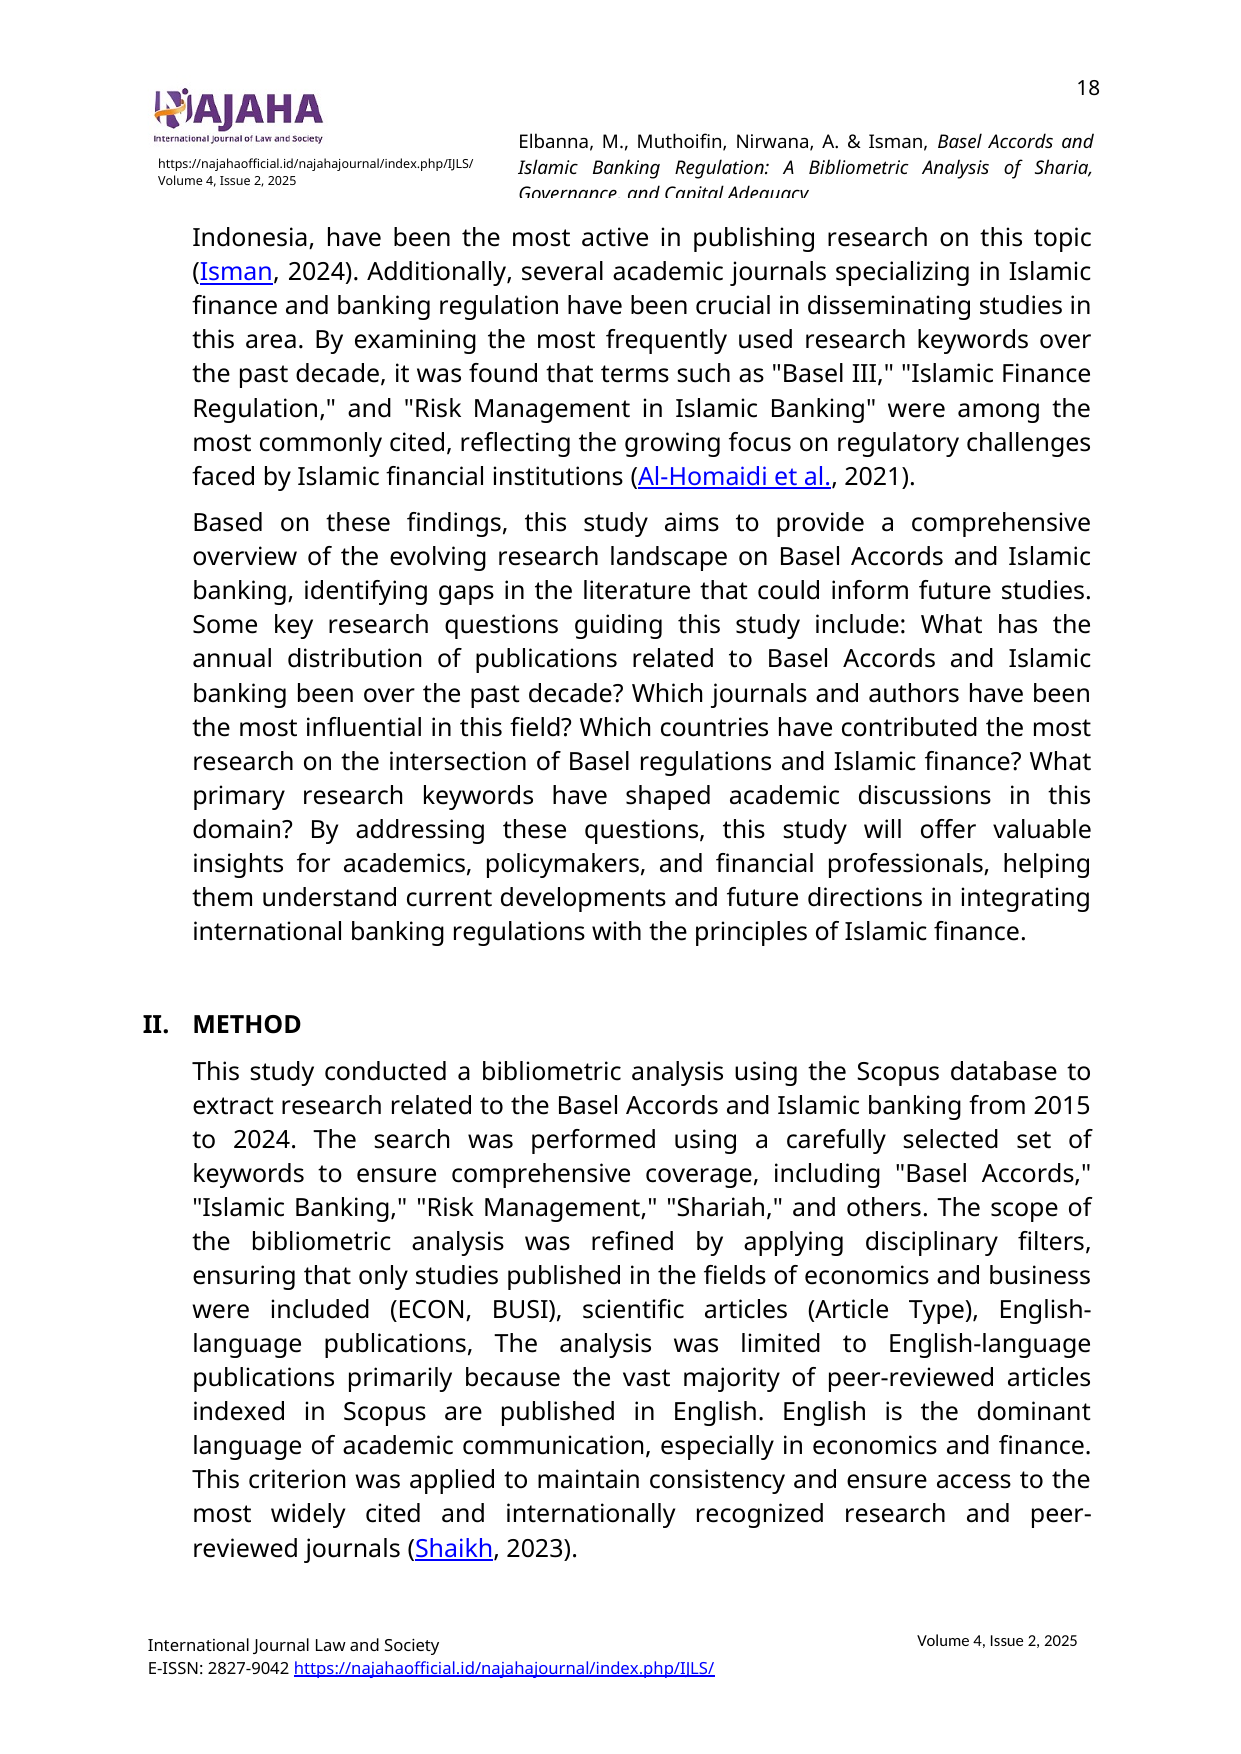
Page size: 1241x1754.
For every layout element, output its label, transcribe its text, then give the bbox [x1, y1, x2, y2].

list METHOD [169, 1007, 1092, 1041]
text This study conducted a bibliometric analysis using the Scopus database to extract research related to the Basel Accords and Islamic banking from 2015 to 2024. The search was performed using a carefully selected set of keywords to ensure comprehensive coverage, including "Basel Accords," "Islamic Banking," "Risk Management," "Shariah," and others. The scope of the bibliometric analysis was refined by applying disciplinary filters, ensuring that only studies published in the fields of economics and business were included (ECON, BUSI), scientific articles (Article Type), English-language publications, The analysis was limited to English-language publications primarily because the vast majority of peer-reviewed articles indexed in Scopus are published in English. English is the dominant language of academic communication, especially in economics and finance. This criterion was applied to maintain consistency and ensure access to the most widely cited and internationally recognized research and peer-reviewed journals (Shaikh, 2023). [192, 1053, 1092, 1564]
text Based on these findings, this study aims to provide a comprehensive overview of the evolving research landscape on Basel Accords and Islamic banking, identifying gaps in the literature that could inform future studies. Some key research questions guiding this study include: What has the annual distribution of publications related to Basel Accords and Islamic banking been over the past decade? Which journals and authors have been the most influential in this field? Which countries have contributed the most research on the intersection of Basel regulations and Islamic finance? What primary research keywords have shaped academic discussions in this domain? By addressing these questions, this study will offer valuable insights for academics, policymakers, and financial professionals, helping them understand current developments and future directions in integrating international banking regulations with the principles of Islamic finance. [192, 505, 1092, 948]
picture [147, 75, 328, 158]
